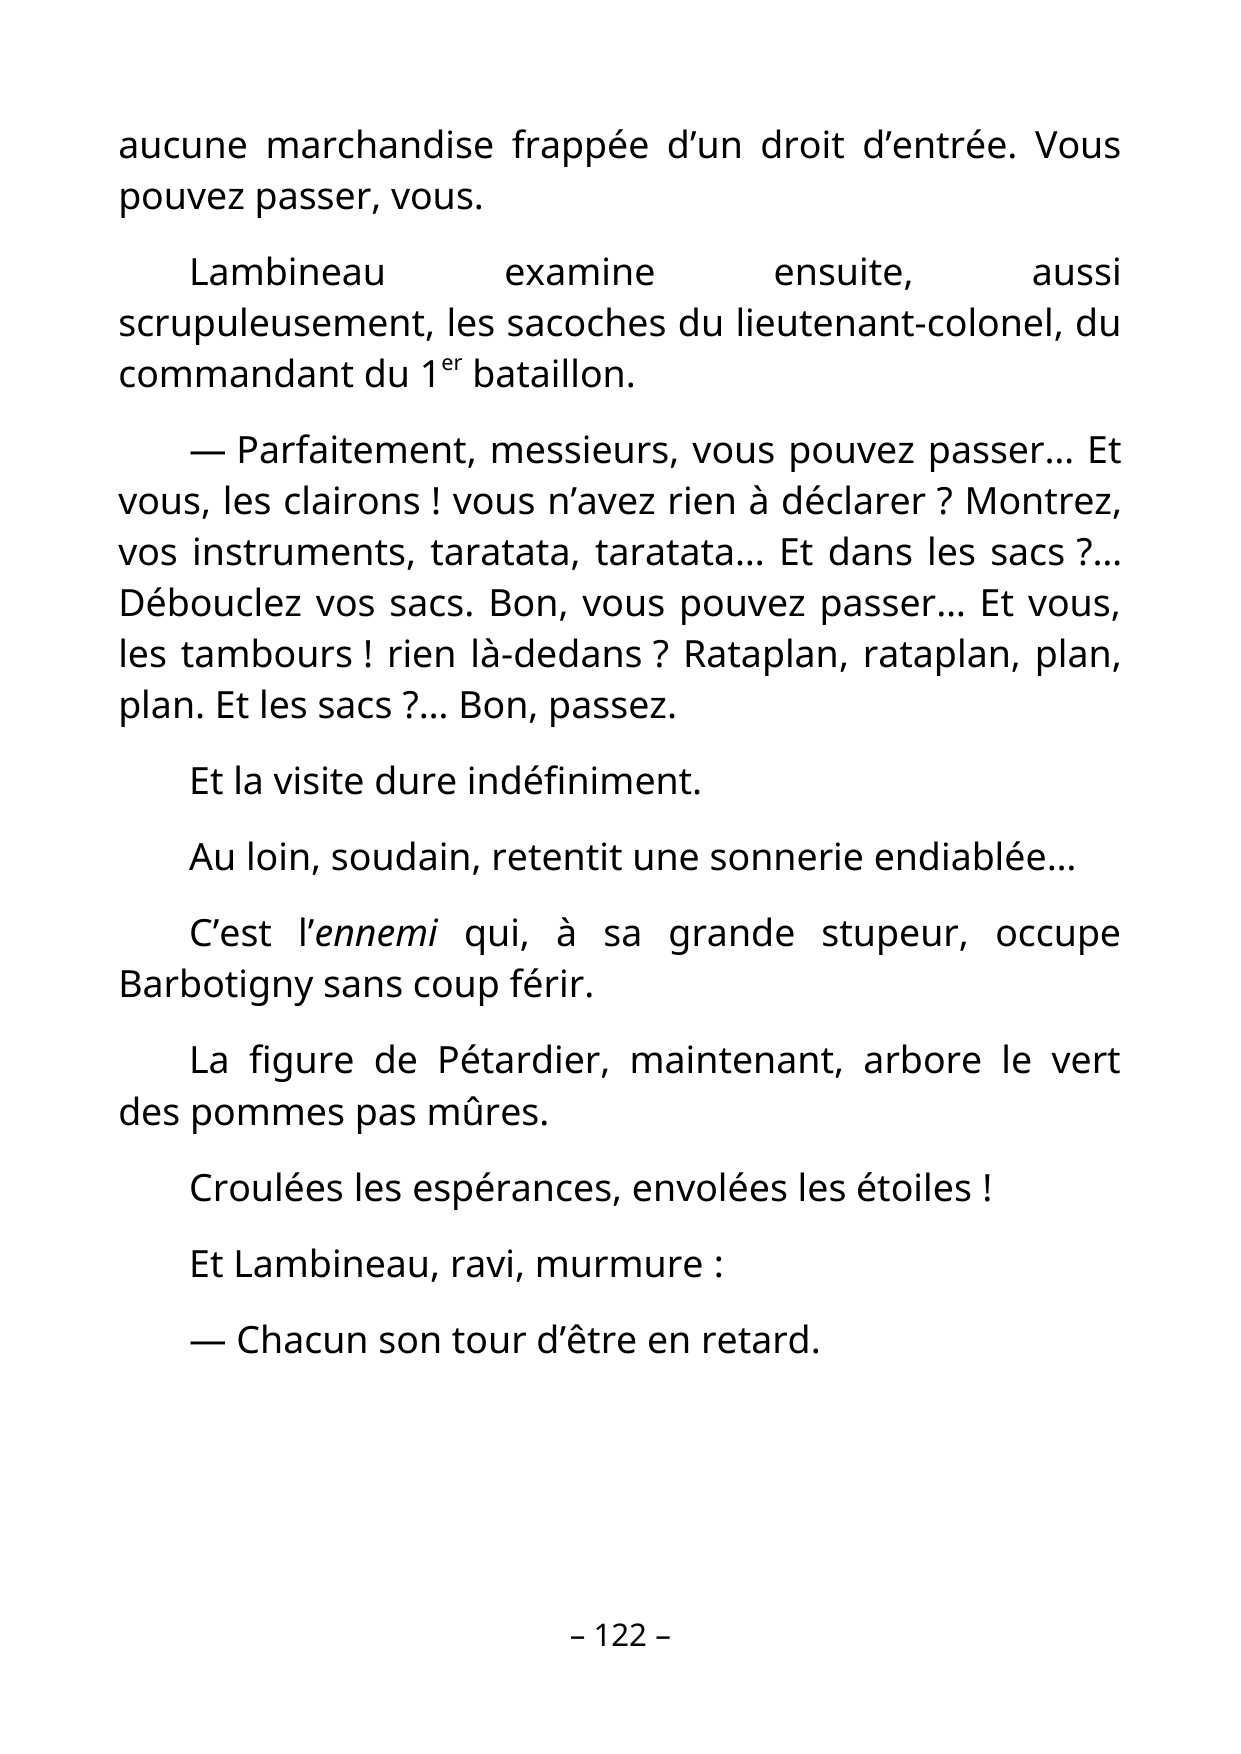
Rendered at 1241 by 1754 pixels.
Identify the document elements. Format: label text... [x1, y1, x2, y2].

text Au loin, soudain, retentit une sonnerie endiablée… [118, 831, 1122, 882]
text Et Lambineau, ravi, murmure : [118, 1237, 1122, 1288]
text Lambineau examine ensuite, aussi scrupuleusement, les sacoches du lieutenant-colonel, du commandant du 1er bataillon. [118, 245, 1122, 398]
text Croulées les espérances, envolées les étoiles ! [118, 1161, 1122, 1212]
text Et la visite dure indéfiniment. [118, 754, 1122, 806]
text — Chacun son tour d’être en retard. [118, 1313, 1122, 1364]
text C’est l’ennemi qui, à sa grande stupeur, occupe Barbotigny sans coup férir. [118, 907, 1122, 1009]
text La figure de Pétardier, maintenant, arbore le vert des pommes pas mûres. [118, 1034, 1122, 1136]
text — Parfaitement, messieurs, vous pouvez passer… Et vous, les clairons ! vous n’avez rien à déclarer ? Montrez, vos instruments, taratata, taratata… Et dans les sacs ?… Débouclez vos sacs. Bon, vous pouvez passer… Et vous, les tambours ! rien là-dedans ? Rataplan, rataplan, plan, plan. Et les sacs ?… Bon, passez. [118, 423, 1122, 729]
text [118, 118, 1122, 220]
